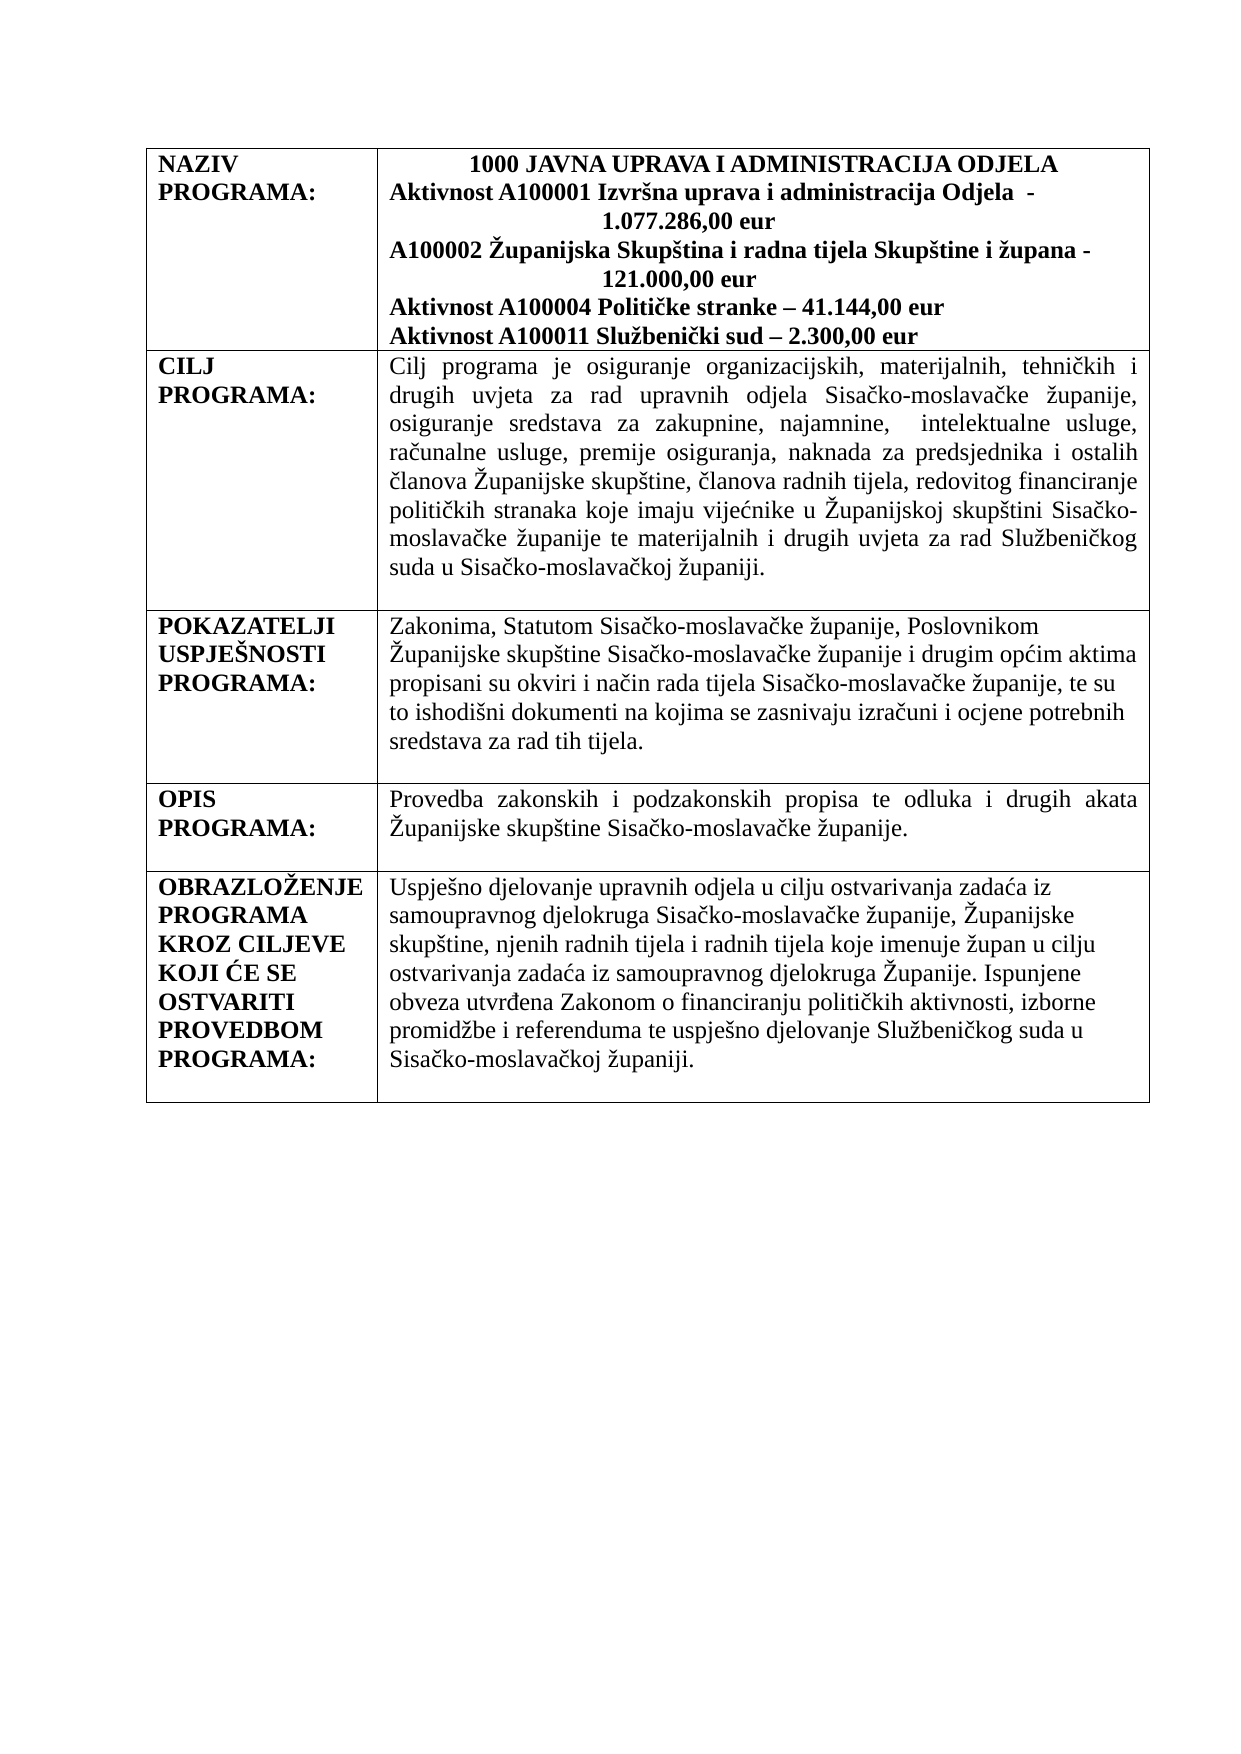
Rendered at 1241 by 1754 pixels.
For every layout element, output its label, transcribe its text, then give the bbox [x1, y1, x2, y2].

table_cell Cilj programa je osiguranje organizacijskih, materijalnih, tehničkih i drugih uvjeta za rad upravnih odjela Sisačko-moslavačke županije, osiguranje sredstava za zakupnine, najamnine, intelektualne usluge, računalne usluge, premije osiguranja, naknada za predsjednika i ostalih članova Županijske skupštine, članova radnih tijela, redovitog financiranje političkih stranaka koje imaju vijećnike u Županijskoj skupštini Sisačko-moslavačke županije te materijalnih i drugih uvjeta za rad Službeničkog suda u Sisačko-moslavačkoj županiji. [378, 351, 1149, 610]
table_cell CILJ PROGRAMA: [147, 351, 377, 610]
table_cell Uspješno djelovanje upravnih odjela u cilju ostvarivanja zadaća iz samoupravnog djelokruga Sisačko-moslavačke županije, Županijske skupštine, njenih radnih tijela i radnih tijela koje imenuje župan u cilju ostvarivanja zadaća iz samoupravnog djelokruga Županije. Ispunjene obveza utvrđena Zakonom o financiranju političkih aktivnosti, izborne promidžbe i referenduma te uspješno djelovanje Službeničkog suda u Sisačko-moslavačkoj županiji. [378, 872, 1149, 1102]
table_header NAZIV PROGRAMA: [147, 149, 377, 350]
table_cell OBRAZLOŽENJE PROGRAMA KROZ CILJEVE KOJI ĆE SE OSTVARITI PROVEDBOM PROGRAMA: [147, 872, 377, 1102]
table_cell Zakonima, Statutom Sisačko-moslavačke županije, Poslovnikom Županijske skupštine Sisačko-moslavačke županije i drugim općim aktima propisani su okviri i način rada tijela Sisačko-moslavačke županije, te su to ishodišni dokumenti na kojima se zasnivaju izračuni i ocjene potrebnih sredstava za rad tih tijela. [378, 611, 1149, 783]
table_cell POKAZATELJI USPJEŠNOSTI PROGRAMA: [147, 611, 377, 783]
table_cell Provedba zakonskih i podzakonskih propisa te odluka i drugih akata Županijske skupštine Sisačko-moslavačke županije. [378, 784, 1149, 871]
table_cell OPIS PROGRAMA: [147, 784, 377, 871]
table_header 1000 JAVNA UPRAVA I ADMINISTRACIJA ODJELA Aktivnost A100001 Izvršna uprava i administracija Odjela - 1.077.286,00 eur A100002 Županijska Skupština i radna tijela Skupštine i župana - 121.000,00 eur Aktivnost A100004 Političke stranke – 41.144,00 eur Aktivnost A100011 Službenički sud – 2.300,00 eur [378, 149, 1149, 350]
